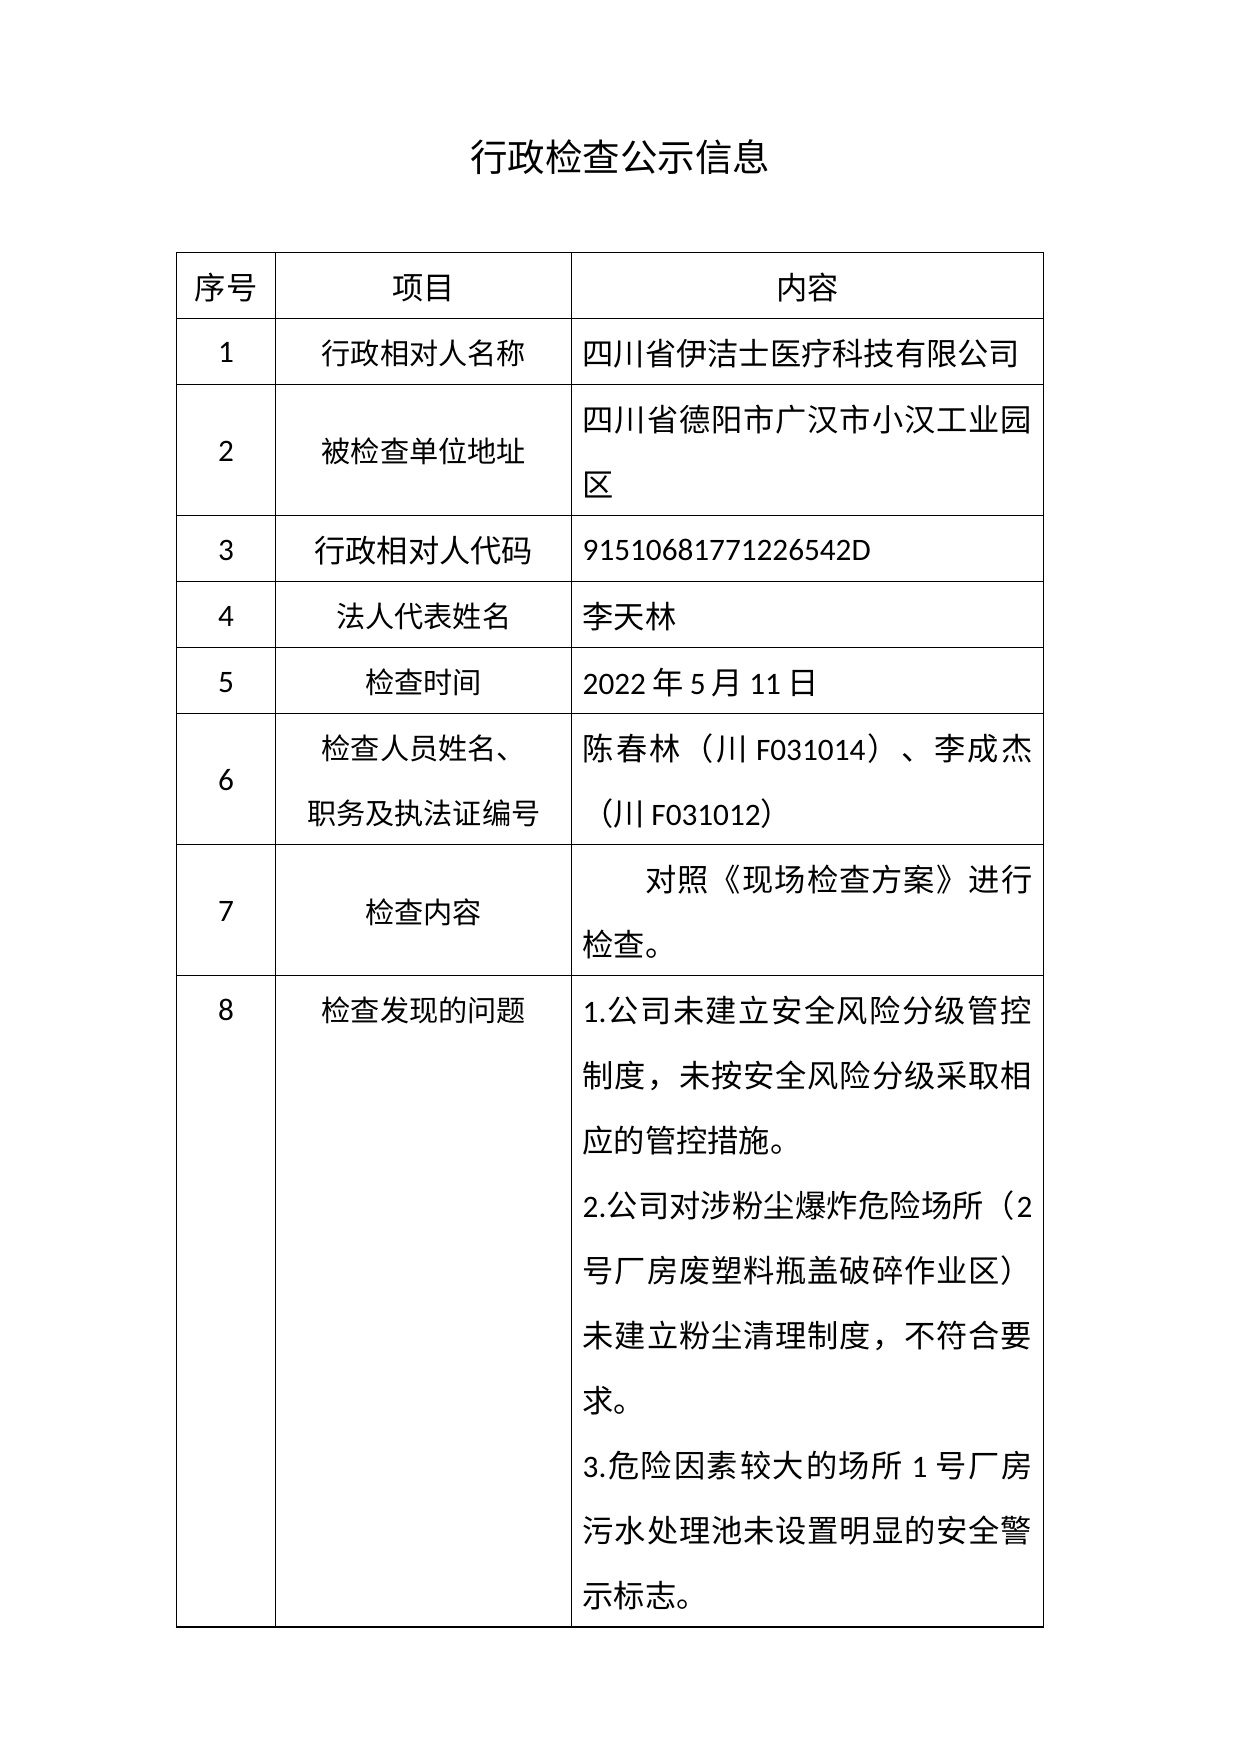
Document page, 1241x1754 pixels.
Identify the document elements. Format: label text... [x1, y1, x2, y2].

table_cell 4 [177, 582, 275, 647]
table_cell 被检查单位地址 [276, 385, 571, 515]
table_cell 李天林 [572, 582, 1043, 647]
table_header 项目 [276, 253, 571, 318]
table_cell 对照《现场检查方案》进行检查。 [572, 845, 1043, 975]
table_cell 3 [177, 516, 275, 581]
table_cell 2022年5月11日 [572, 648, 1043, 713]
table_cell 1 [177, 319, 275, 384]
table_header 序号 [177, 253, 275, 318]
table_cell 2 [177, 385, 275, 515]
table_cell 检查发现的问题 [276, 976, 571, 1626]
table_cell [572, 976, 1043, 1626]
table_cell 6 [177, 714, 275, 844]
table_cell 行政相对人代码 [276, 516, 571, 581]
table_cell 法人代表姓名 [276, 582, 571, 647]
table_cell 5 [177, 648, 275, 713]
table_header 内容 [572, 253, 1043, 318]
table_cell 7 [177, 845, 275, 975]
table_cell 检查时间 [276, 648, 571, 713]
table_cell 91510681771226542D [572, 516, 1043, 581]
table_cell 陈春林（川F031014）、李成杰（川F031012） [572, 714, 1043, 844]
table_cell 检查内容 [276, 845, 571, 975]
table_cell 四川省德阳市广汉市小汉工业园区 [572, 385, 1043, 515]
text 行政检查公示信息 [187, 122, 1053, 187]
table_cell 8 [177, 976, 275, 1626]
table_cell 检查人员姓名、 职务及执法证编号 [276, 714, 571, 844]
table_cell 四川省伊洁士医疗科技有限公司 [572, 319, 1043, 384]
table_cell 行政相对人名称 [276, 319, 571, 384]
